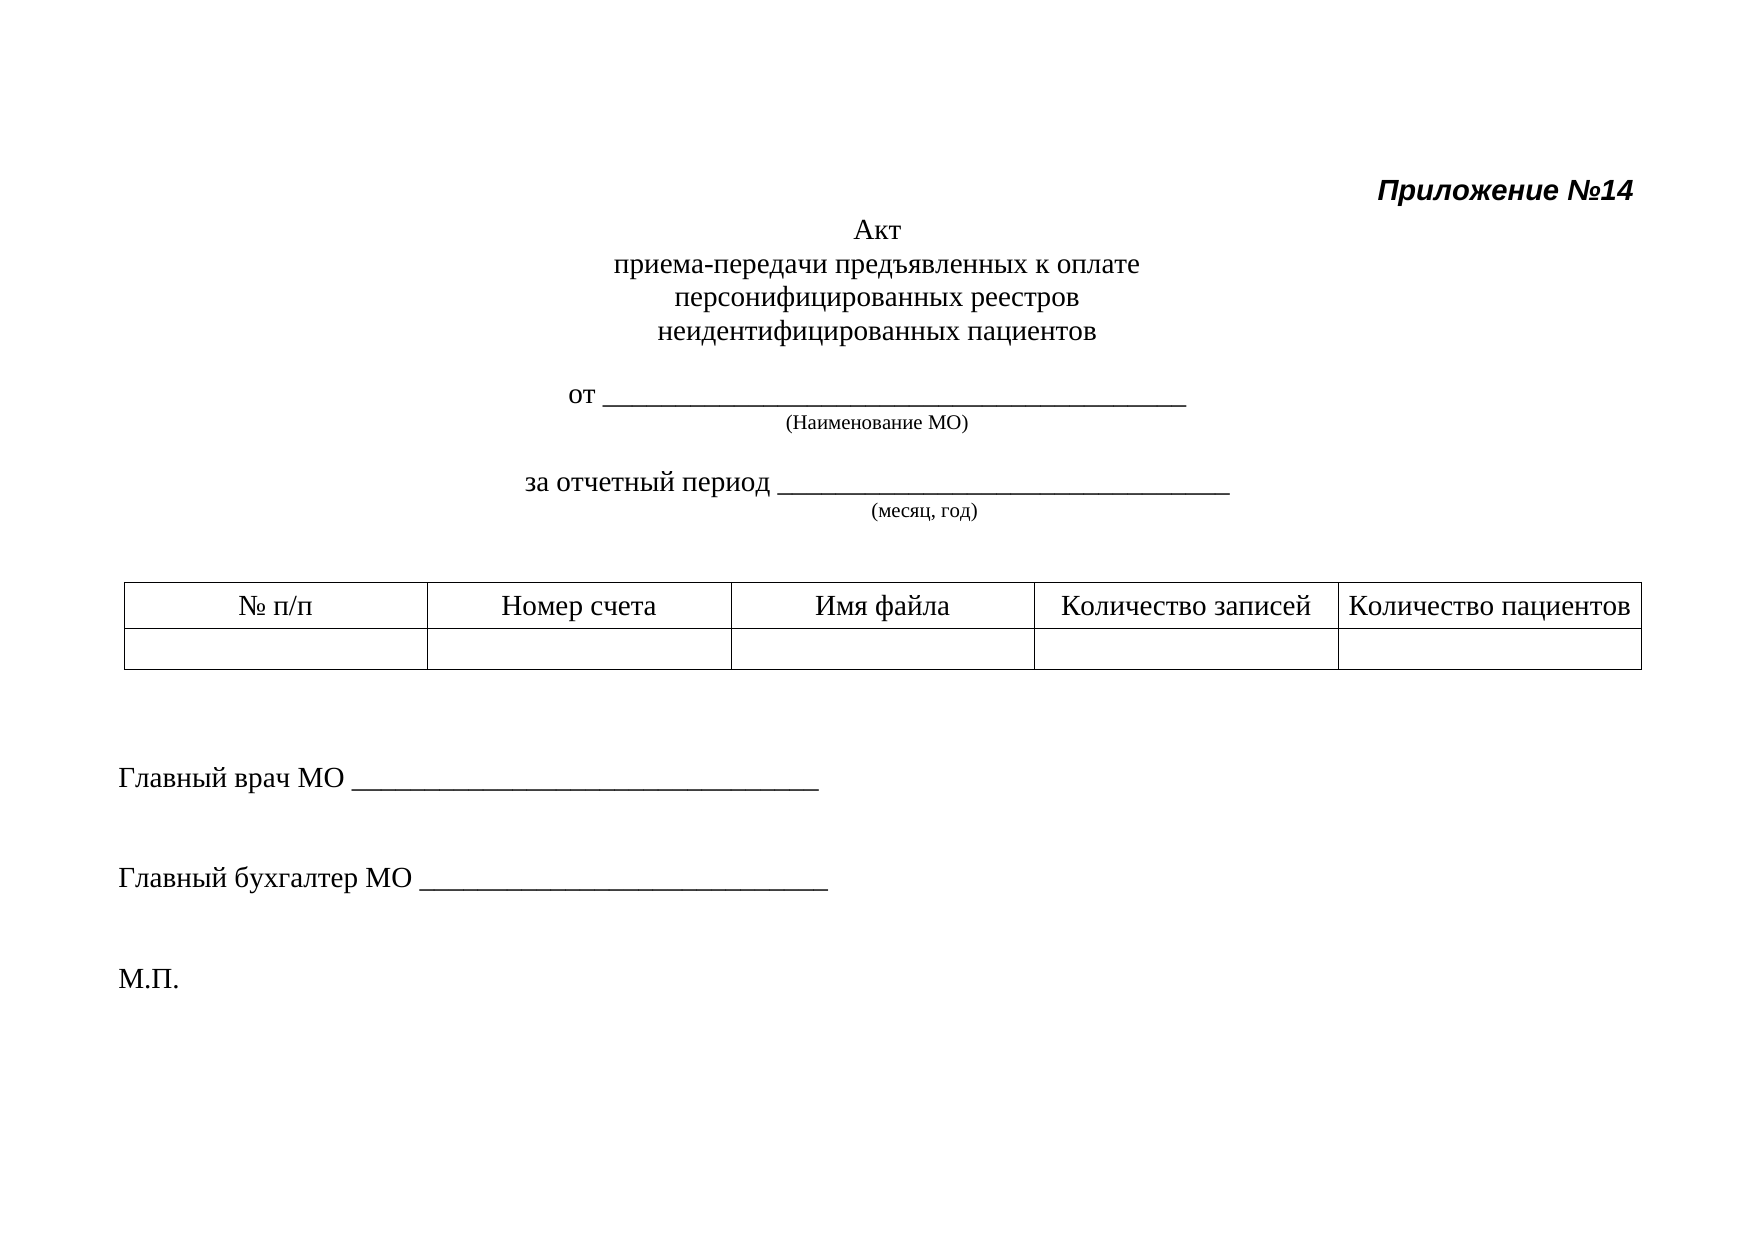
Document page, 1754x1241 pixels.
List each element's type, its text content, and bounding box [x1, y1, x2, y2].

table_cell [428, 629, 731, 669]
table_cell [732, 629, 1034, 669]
text М.П. [118, 961, 1636, 995]
text Главный бухгалтер МО ____________________________ [118, 861, 1636, 894]
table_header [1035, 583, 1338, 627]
subtitle Приложение №14 [229, 173, 1636, 206]
text неидентифицированных пациентов [118, 313, 1636, 347]
text от ________________________________________ [118, 377, 1636, 410]
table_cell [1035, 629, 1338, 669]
text за отчетный период _______________________________ [118, 464, 1636, 498]
text приема-передачи предъявленных к оплате [118, 246, 1636, 279]
text (Наименование МО) [118, 410, 1636, 434]
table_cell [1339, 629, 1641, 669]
text Главный врач МО ________________________________ [118, 760, 1636, 793]
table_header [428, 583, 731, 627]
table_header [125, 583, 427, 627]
text персонифицированных реестров [118, 279, 1636, 313]
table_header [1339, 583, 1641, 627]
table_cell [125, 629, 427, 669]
text (месяц, год) [118, 498, 1636, 522]
text Акт [118, 212, 1636, 246]
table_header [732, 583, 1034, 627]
